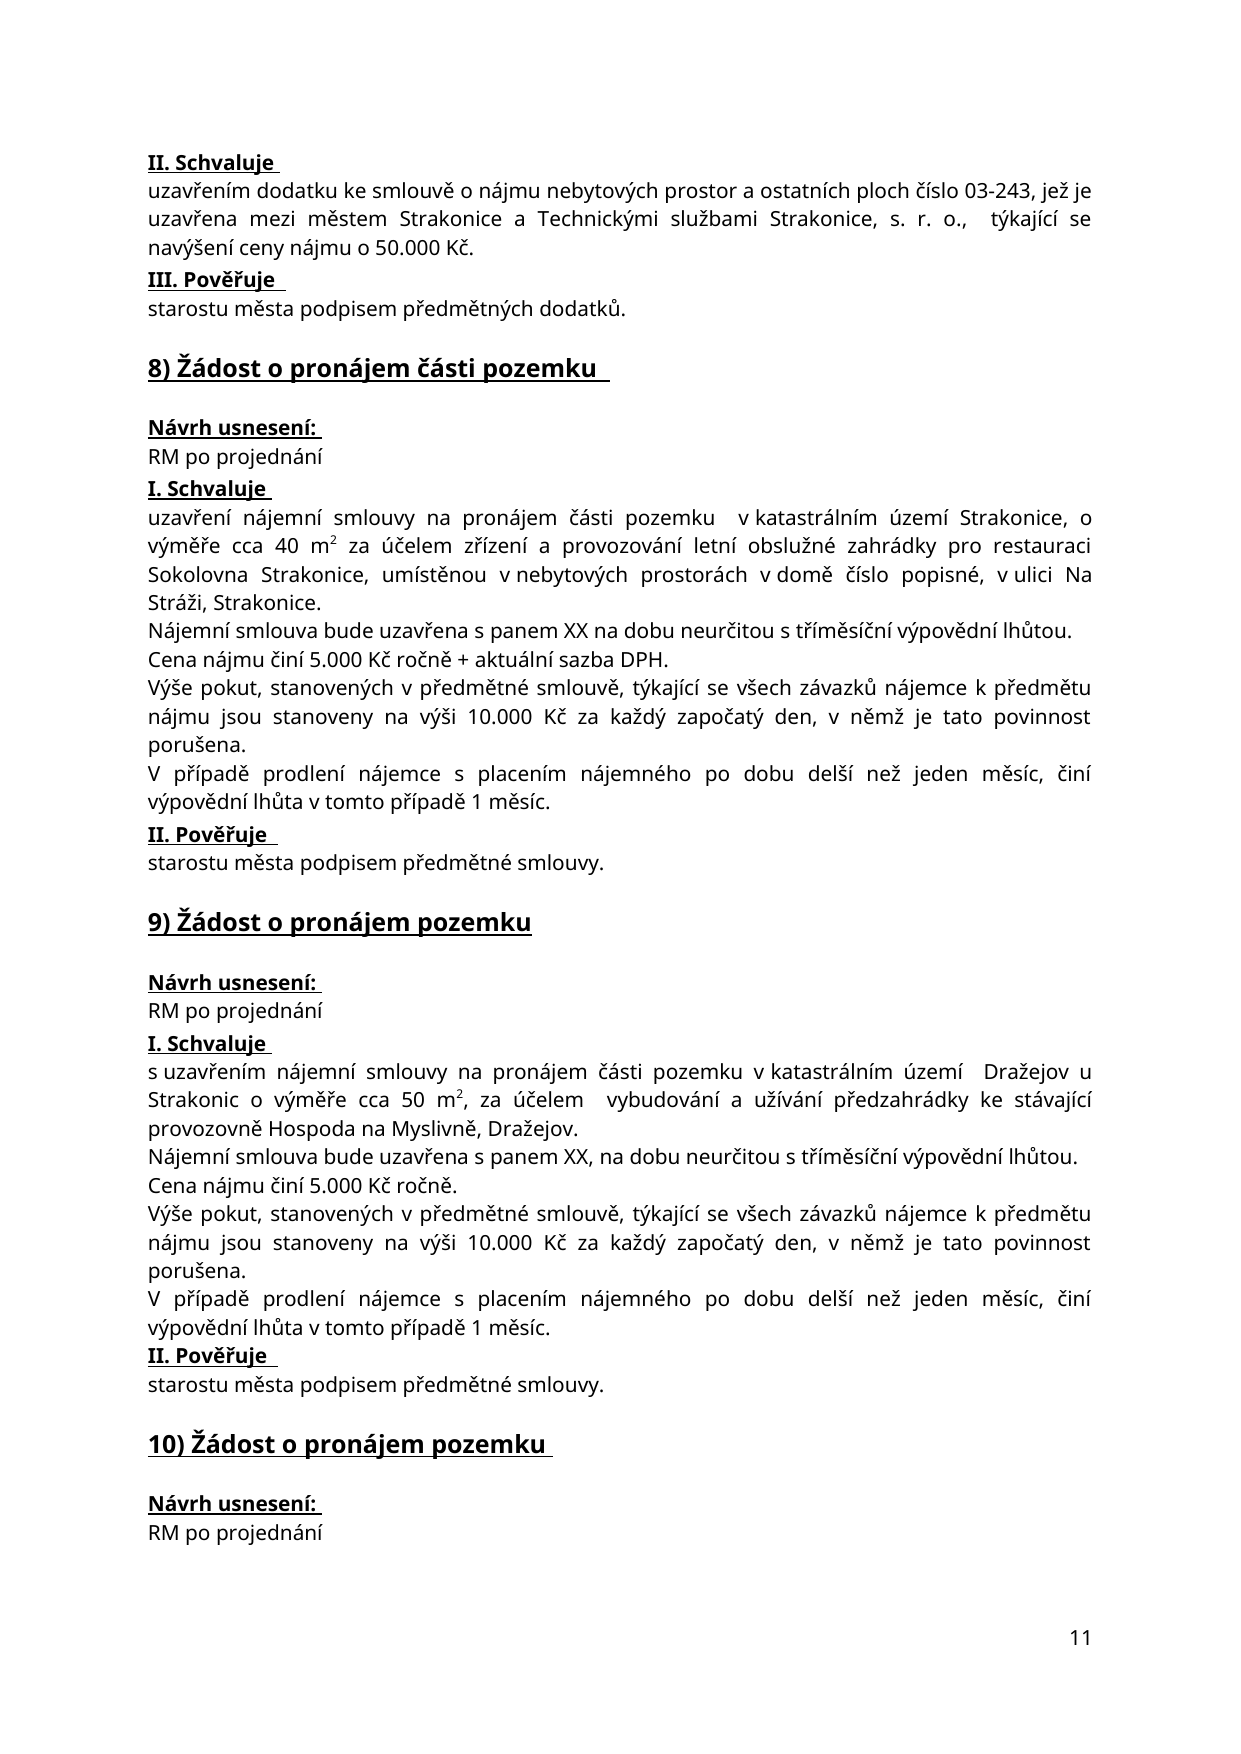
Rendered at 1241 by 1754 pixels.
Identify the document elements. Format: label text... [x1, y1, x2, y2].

text Nájemní smlouva bude uzavřena s panem XX na dobu neurčitou s tříměsíční výpovědní lhůtou. [148, 617, 1093, 645]
subtitle 9) Žádost o pronájem pozemku [148, 905, 1093, 939]
text s uzavřením nájemní smlouvy na pronájem části pozemku v katastrálním území Dražejov u Strakonic o výměře cca 50 m2, za účelem vybudování a užívání předzahrádky ke stávající provozovně Hospoda na Myslivně, Dražejov. [148, 1057, 1093, 1142]
text Návrh usnesení: [148, 968, 1093, 996]
text uzavření nájemní smlouvy na pronájem části pozemku v katastrálním území Strakonice, o výměře cca 40 m2 za účelem zřízení a provozování letní obslužné zahrádky pro restauraci Sokolovna Strakonice, umístěnou v nebytových prostorách v domě číslo popisné, v ulici Na Stráži, Strakonice. [148, 503, 1093, 617]
text II. Pověřuje [148, 1341, 1093, 1370]
text Cena nájmu činí 5.000 Kč ročně + aktuální sazba DPH. [148, 645, 1093, 673]
subtitle I. Schvaluje [148, 474, 1093, 503]
text Nájemní smlouva bude uzavřena s panem XX, na dobu neurčitou s tříměsíční výpovědní lhůtou. [148, 1142, 1093, 1171]
text V případě prodlení nájemce s placením nájemného po dobu delší než jeden měsíc, činí výpovědní lhůta v tomto případě 1 měsíc. [148, 1284, 1093, 1341]
text starostu města podpisem předmětné smlouvy. [148, 1370, 1093, 1398]
text Návrh usnesení: [148, 1489, 1093, 1518]
text RM po projednání [148, 442, 1093, 470]
text Návrh usnesení: [148, 413, 1093, 442]
subtitle II. Schvaluje [148, 148, 1093, 176]
subtitle 8) Žádost o pronájem části pozemku [148, 351, 1093, 385]
text starostu města podpisem předmětné smlouvy. [148, 848, 1093, 877]
text RM po projednání [148, 996, 1093, 1024]
text uzavřením dodatku ke smlouvě o nájmu nebytových prostor a ostatních ploch číslo 03-243, jež je uzavřena mezi městem Strakonice a Technickými službami Strakonice, s. r. o., týkající se navýšení ceny nájmu o 50.000 Kč. [148, 176, 1093, 261]
text RM po projednání [148, 1518, 1093, 1546]
text Cena nájmu činí 5.000 Kč ročně. [148, 1171, 1093, 1199]
text V případě prodlení nájemce s placením nájemného po dobu delší než jeden měsíc, činí výpovědní lhůta v tomto případě 1 měsíc. [148, 759, 1093, 816]
subtitle II. Pověřuje [148, 820, 1093, 848]
subtitle 10) Žádost o pronájem pozemku [148, 1427, 1093, 1461]
subtitle I. Schvaluje [148, 1029, 1093, 1057]
text starostu města podpisem předmětných dodatků. [148, 294, 1093, 322]
subtitle III. Pověřuje [148, 266, 1093, 294]
